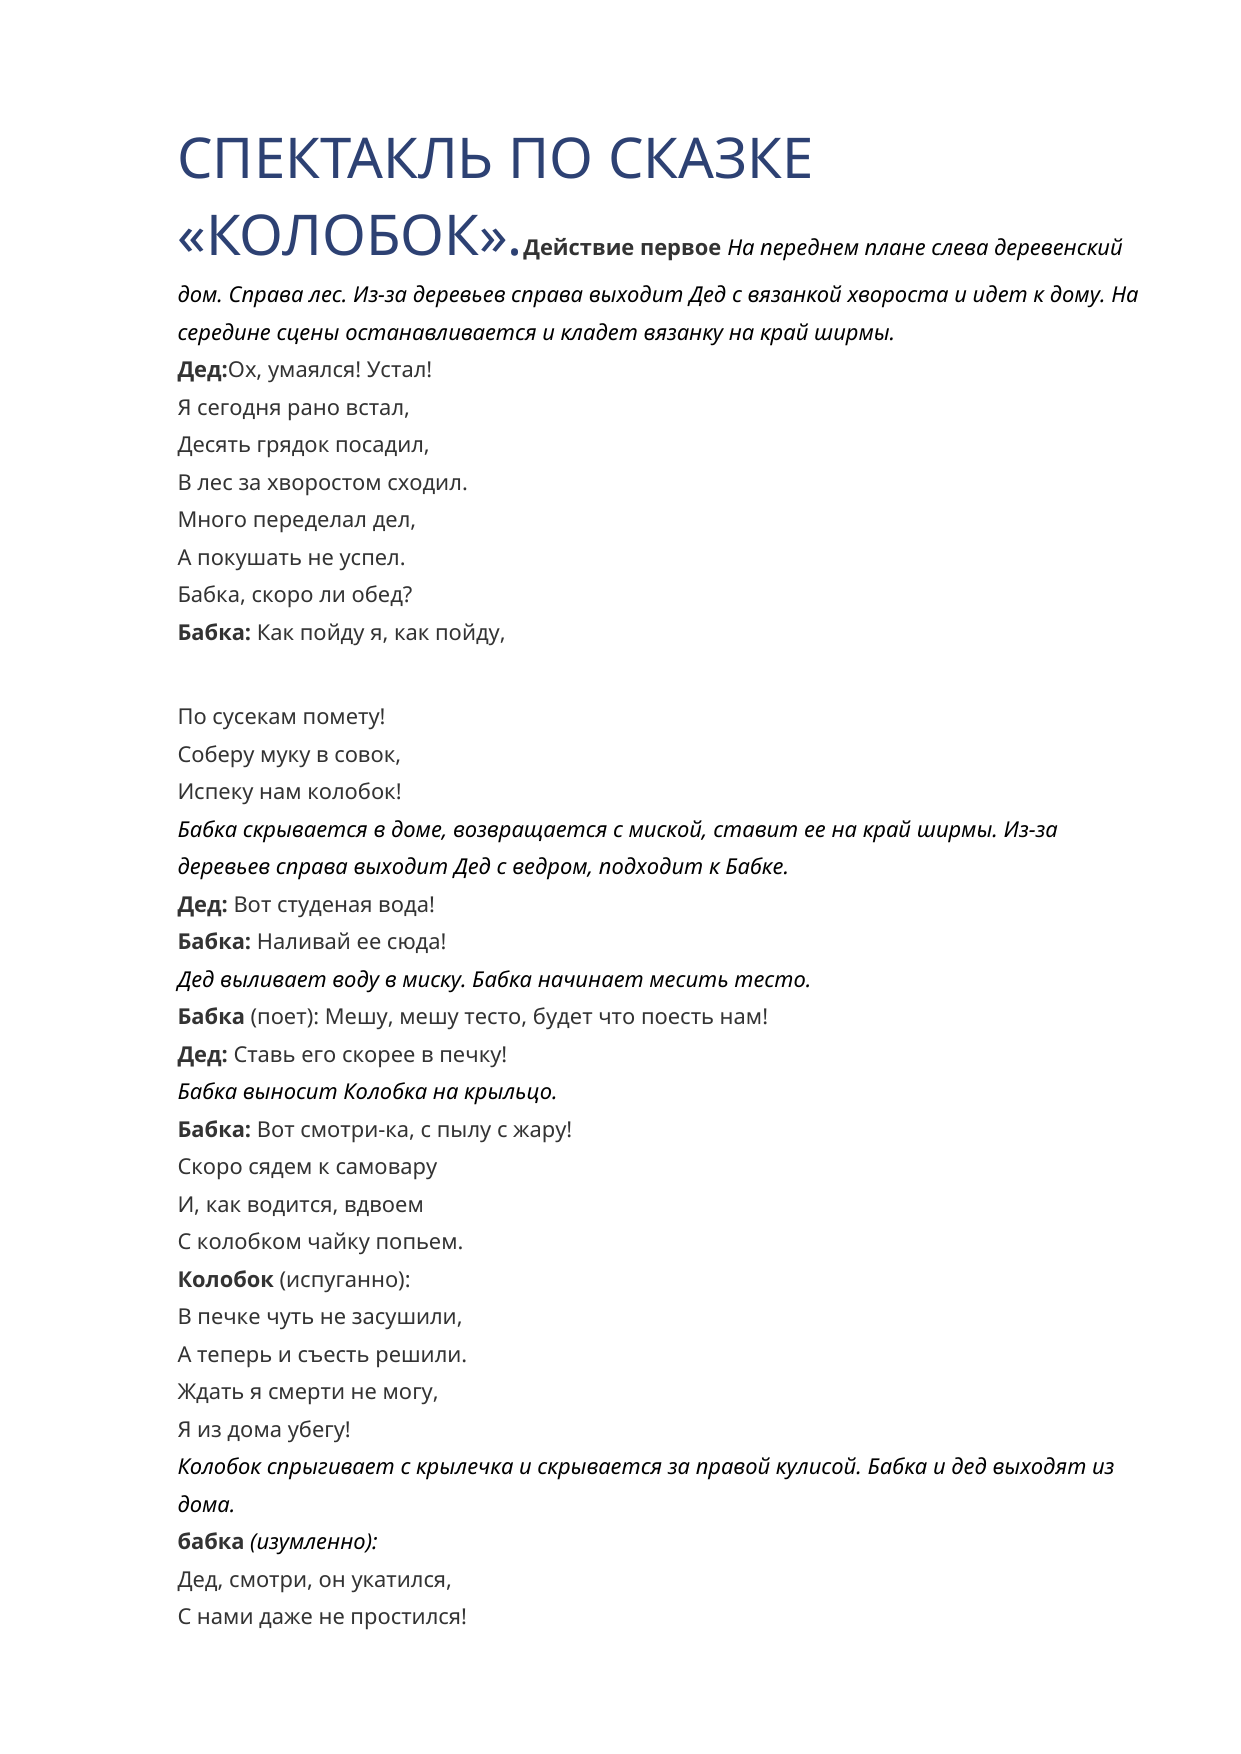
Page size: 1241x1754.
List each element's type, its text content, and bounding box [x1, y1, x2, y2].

text СПЕКТАКЛЬ ПО СКАЗКЕ «КОЛОБОК».Действие первое На переднем плане слева деревенский дом. Справа лес. Из-за деревьев справа выходит Дед с вязанкой хвороста и идет к дому. На середине сцены останавливается и кладет вязанку на край ширмы. Дед:Ох, умаялся! Устал! Я сегодня рано встал, Десять грядок посадил, В лес за хворостом сходил. Много переделал дел, А покушать не успел. Бабка, скоро ли обед? Бабка: Как пойду я, как пойду, [177, 118, 1152, 646]
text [177, 693, 1152, 1631]
